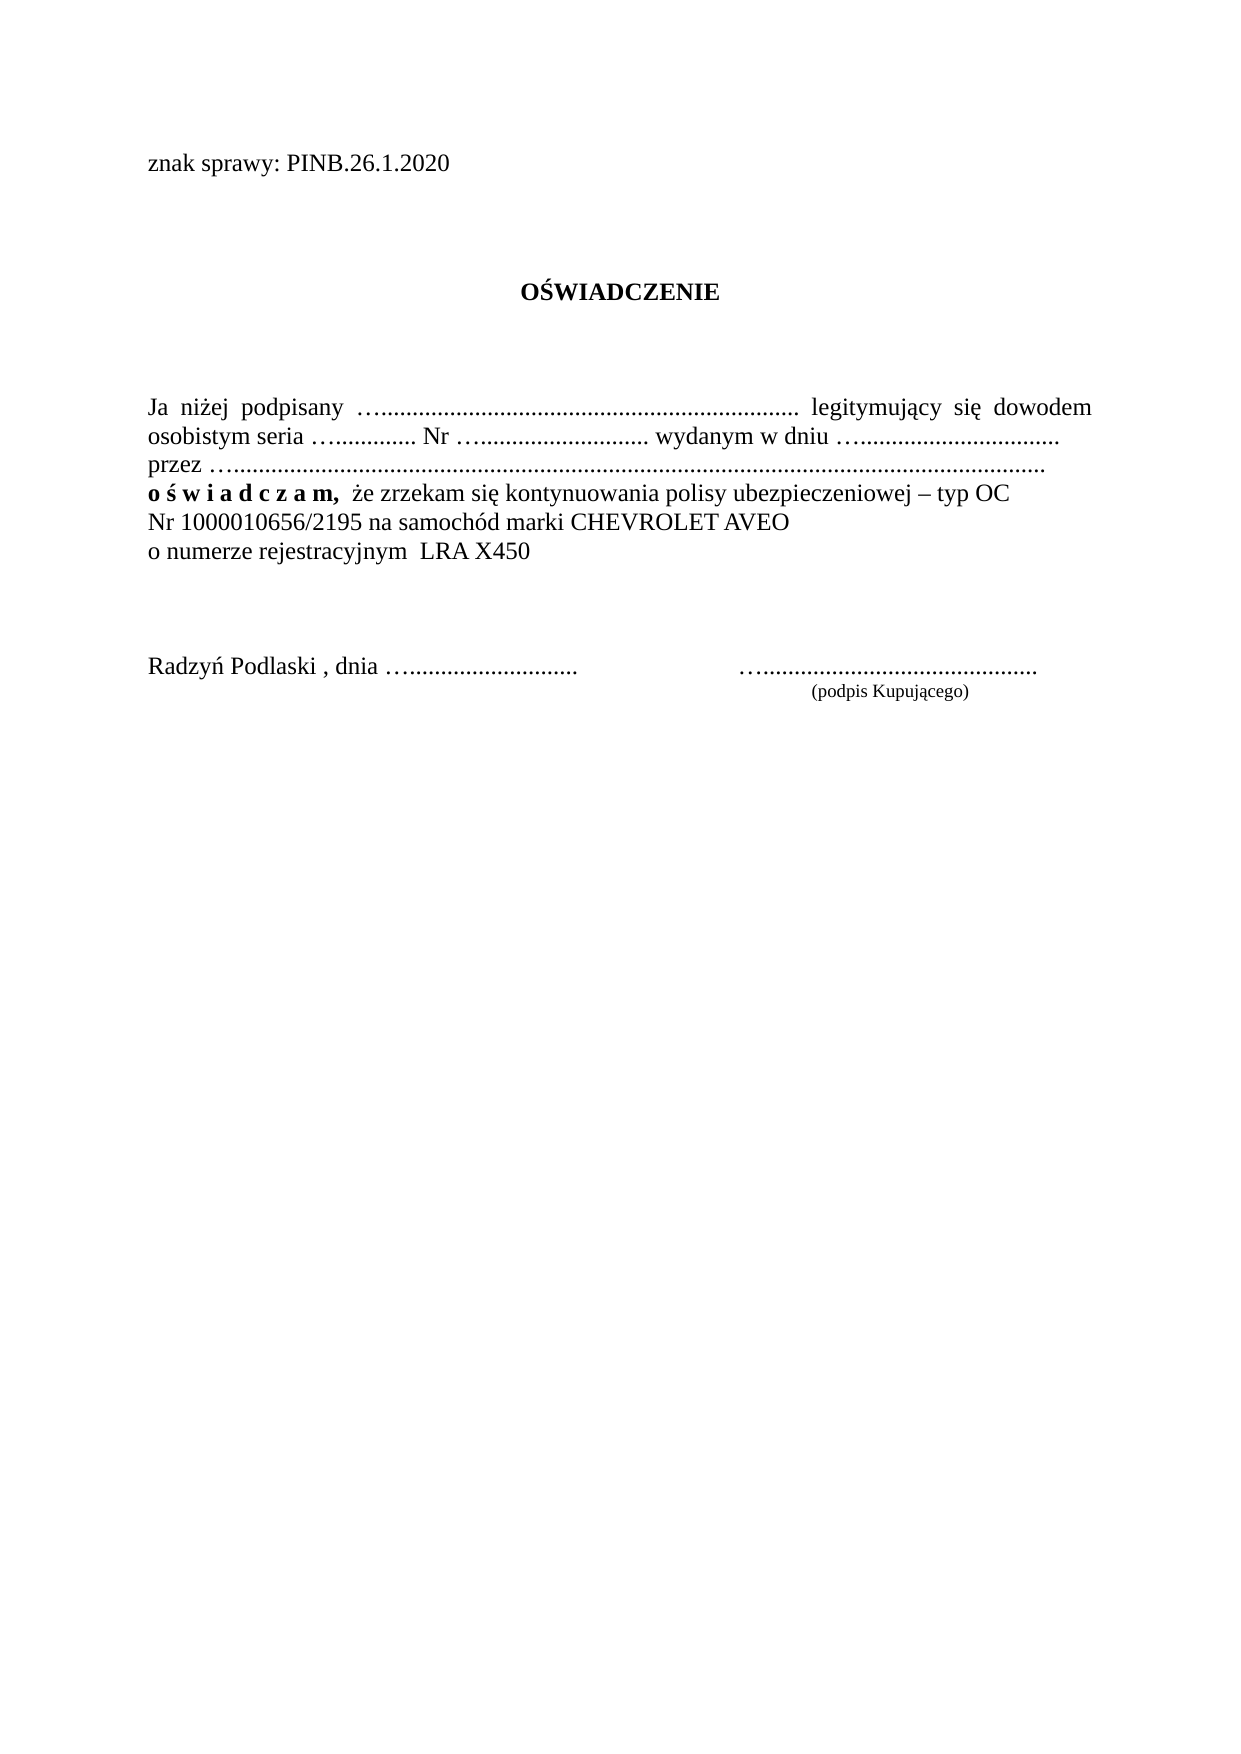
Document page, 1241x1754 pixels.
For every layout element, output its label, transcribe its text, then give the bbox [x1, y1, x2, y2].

text przez ….................................................................................................................................. [148, 449, 1093, 478]
text Ja niżej podpisany …................................................................... legitymujący się dowodem osobistym seria …............. Nr …........................... wydanym w dniu …................................ [148, 392, 1093, 449]
text o ś w i a d c z a m, że zrzekam się kontynuowania polisy ubezpieczeniowej – typ OC [148, 478, 1093, 507]
text OŚWIADCZENIE [148, 277, 1093, 306]
text (podpis Kupującego) [148, 679, 1093, 701]
text znak sprawy: PINB.26.1.2020 [148, 148, 1093, 176]
text o numerze rejestracyjnym LRA X450 [148, 536, 1093, 564]
text Nr 1000010656/2195 na samochód marki CHEVROLET AVEO [148, 507, 1093, 536]
text Radzyń Podlaski , dnia …........................... …............................................ [148, 651, 1093, 679]
